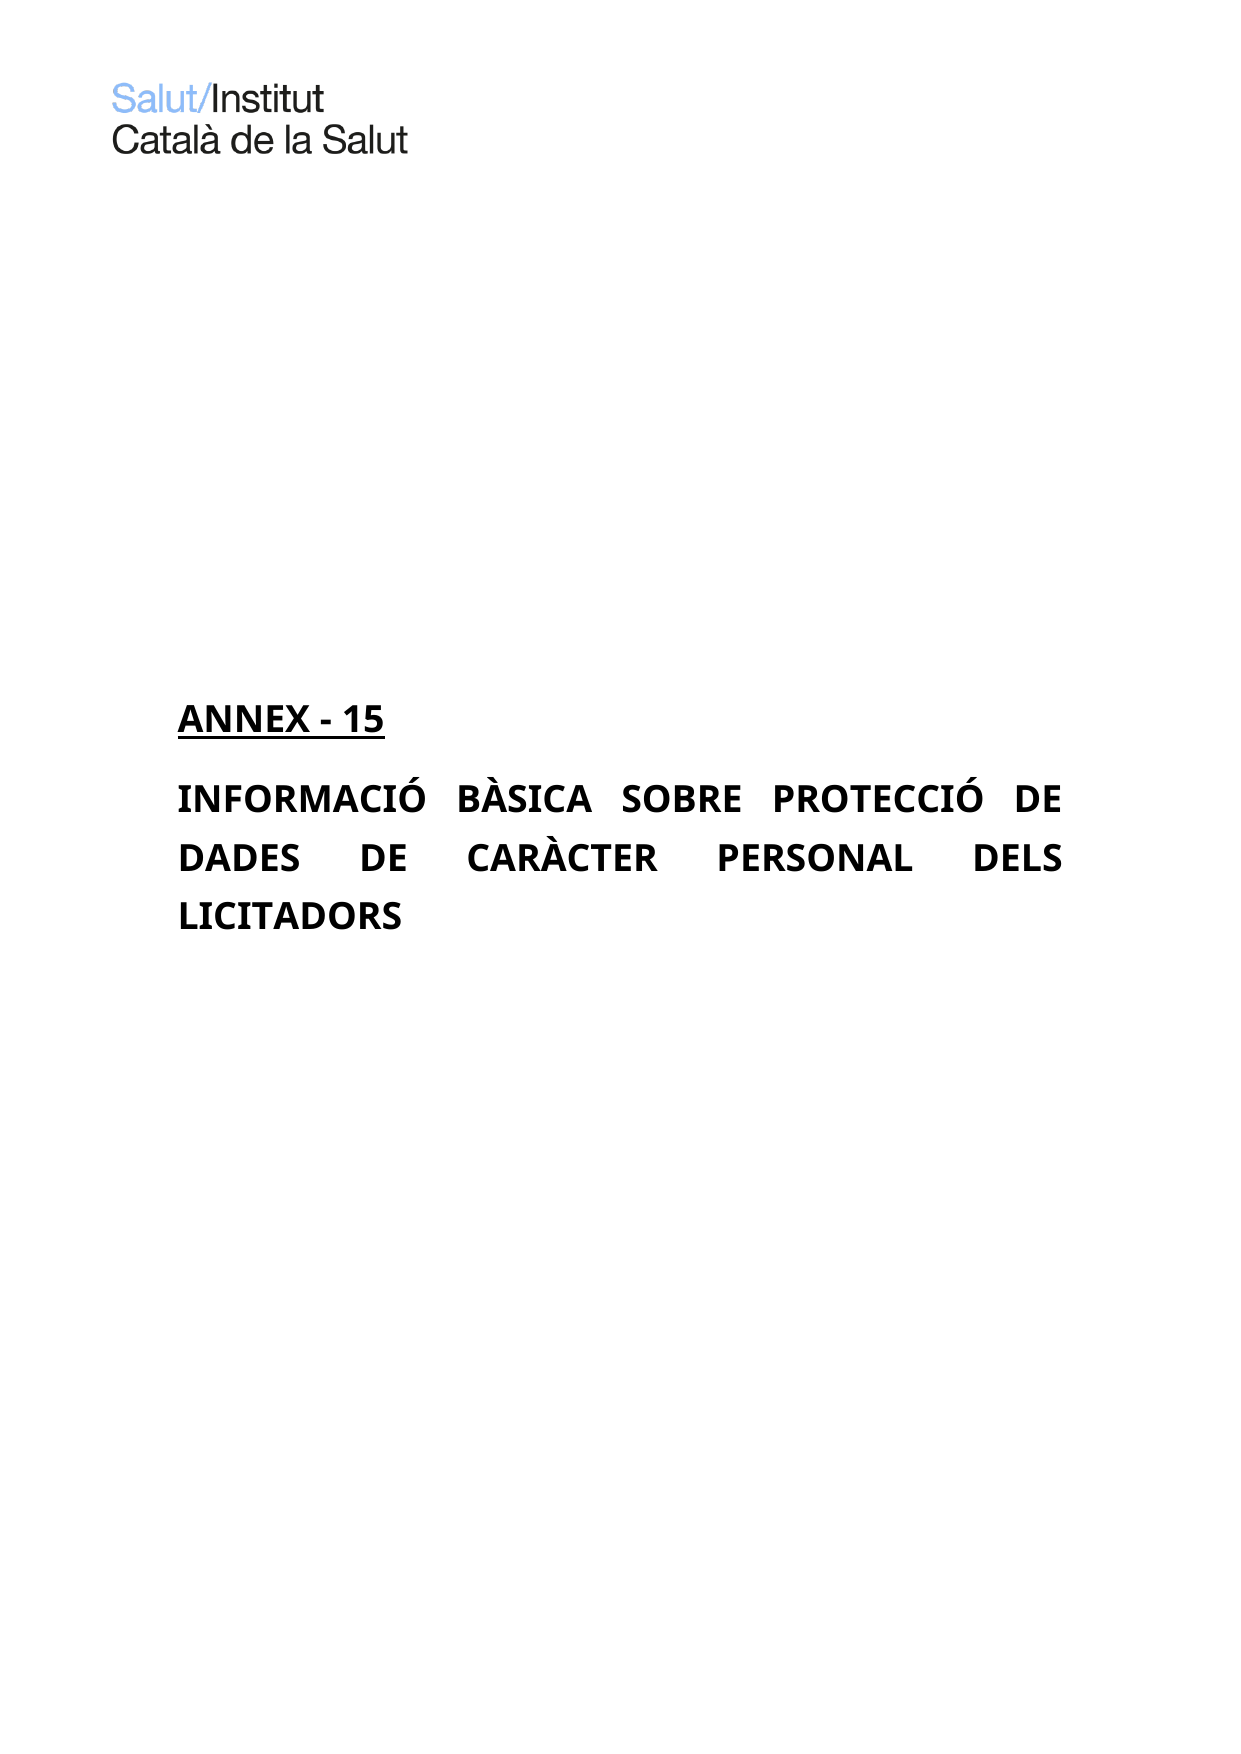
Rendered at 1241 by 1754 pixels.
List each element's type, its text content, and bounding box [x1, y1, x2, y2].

picture [103, 73, 416, 163]
text INFORMACIÓ BÀSICA SOBRE PROTECCIÓ DE DADES DE CARÀCTER PERSONAL DELS LICITADORS [177, 772, 1063, 941]
text ANNEX - 15 [177, 693, 1063, 744]
